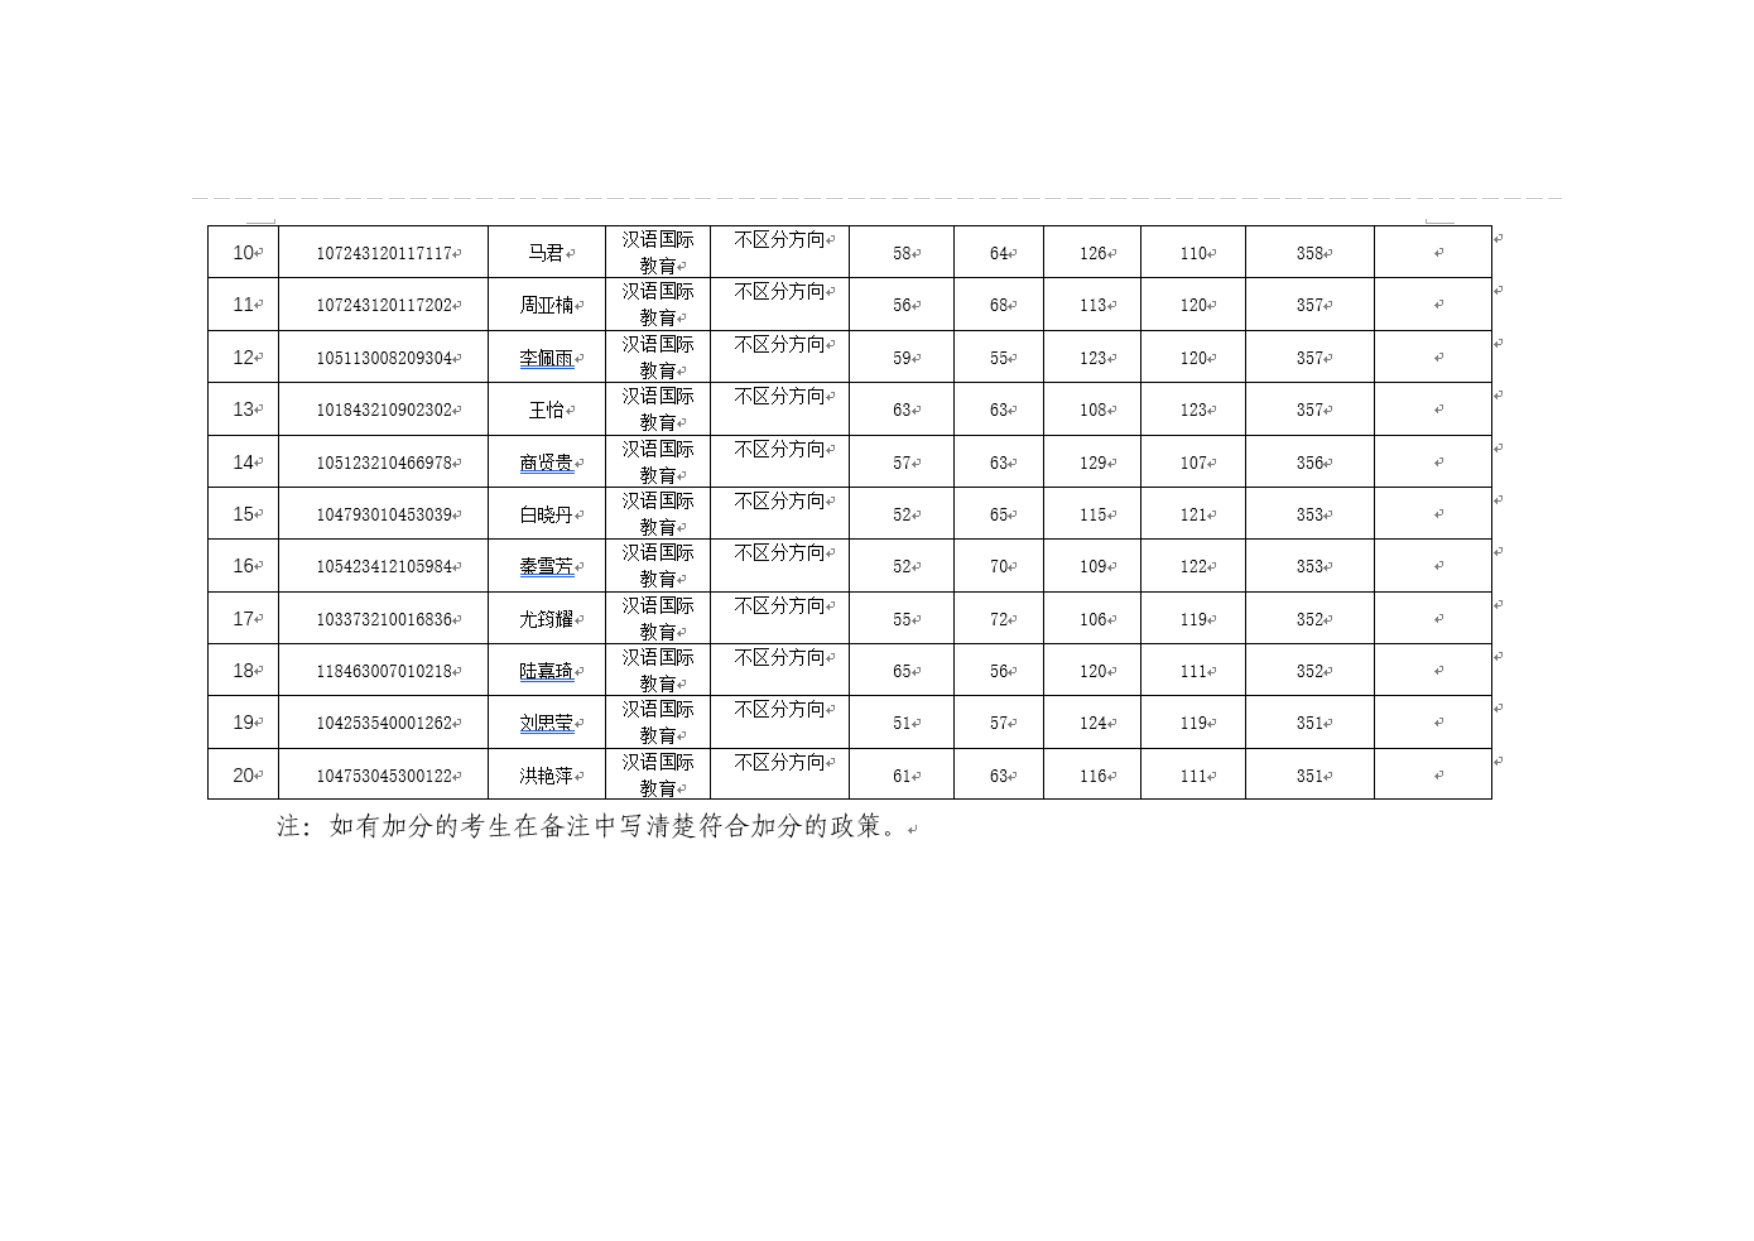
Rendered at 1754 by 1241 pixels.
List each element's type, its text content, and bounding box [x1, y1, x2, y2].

picture [191, 219, 1509, 849]
